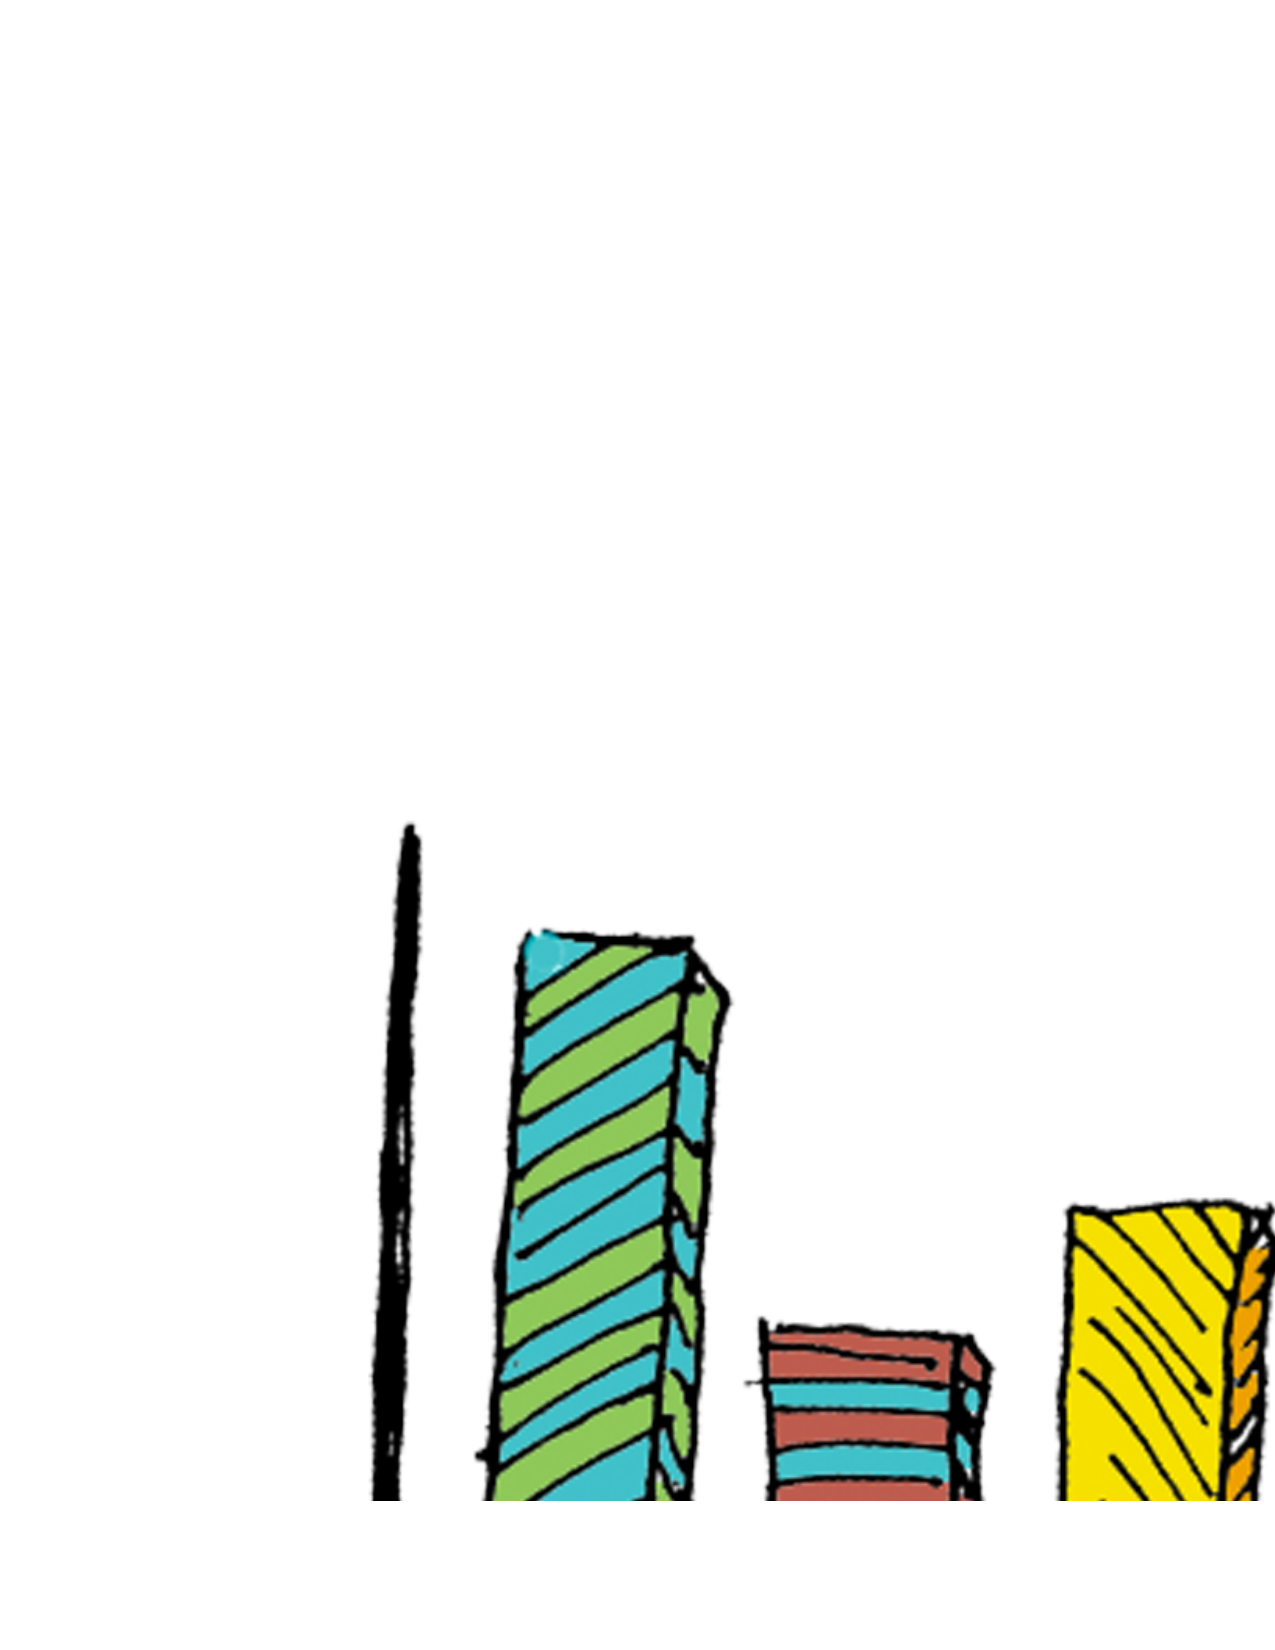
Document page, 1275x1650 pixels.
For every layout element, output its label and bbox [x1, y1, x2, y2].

picture [150, 150, 1275, 1501]
